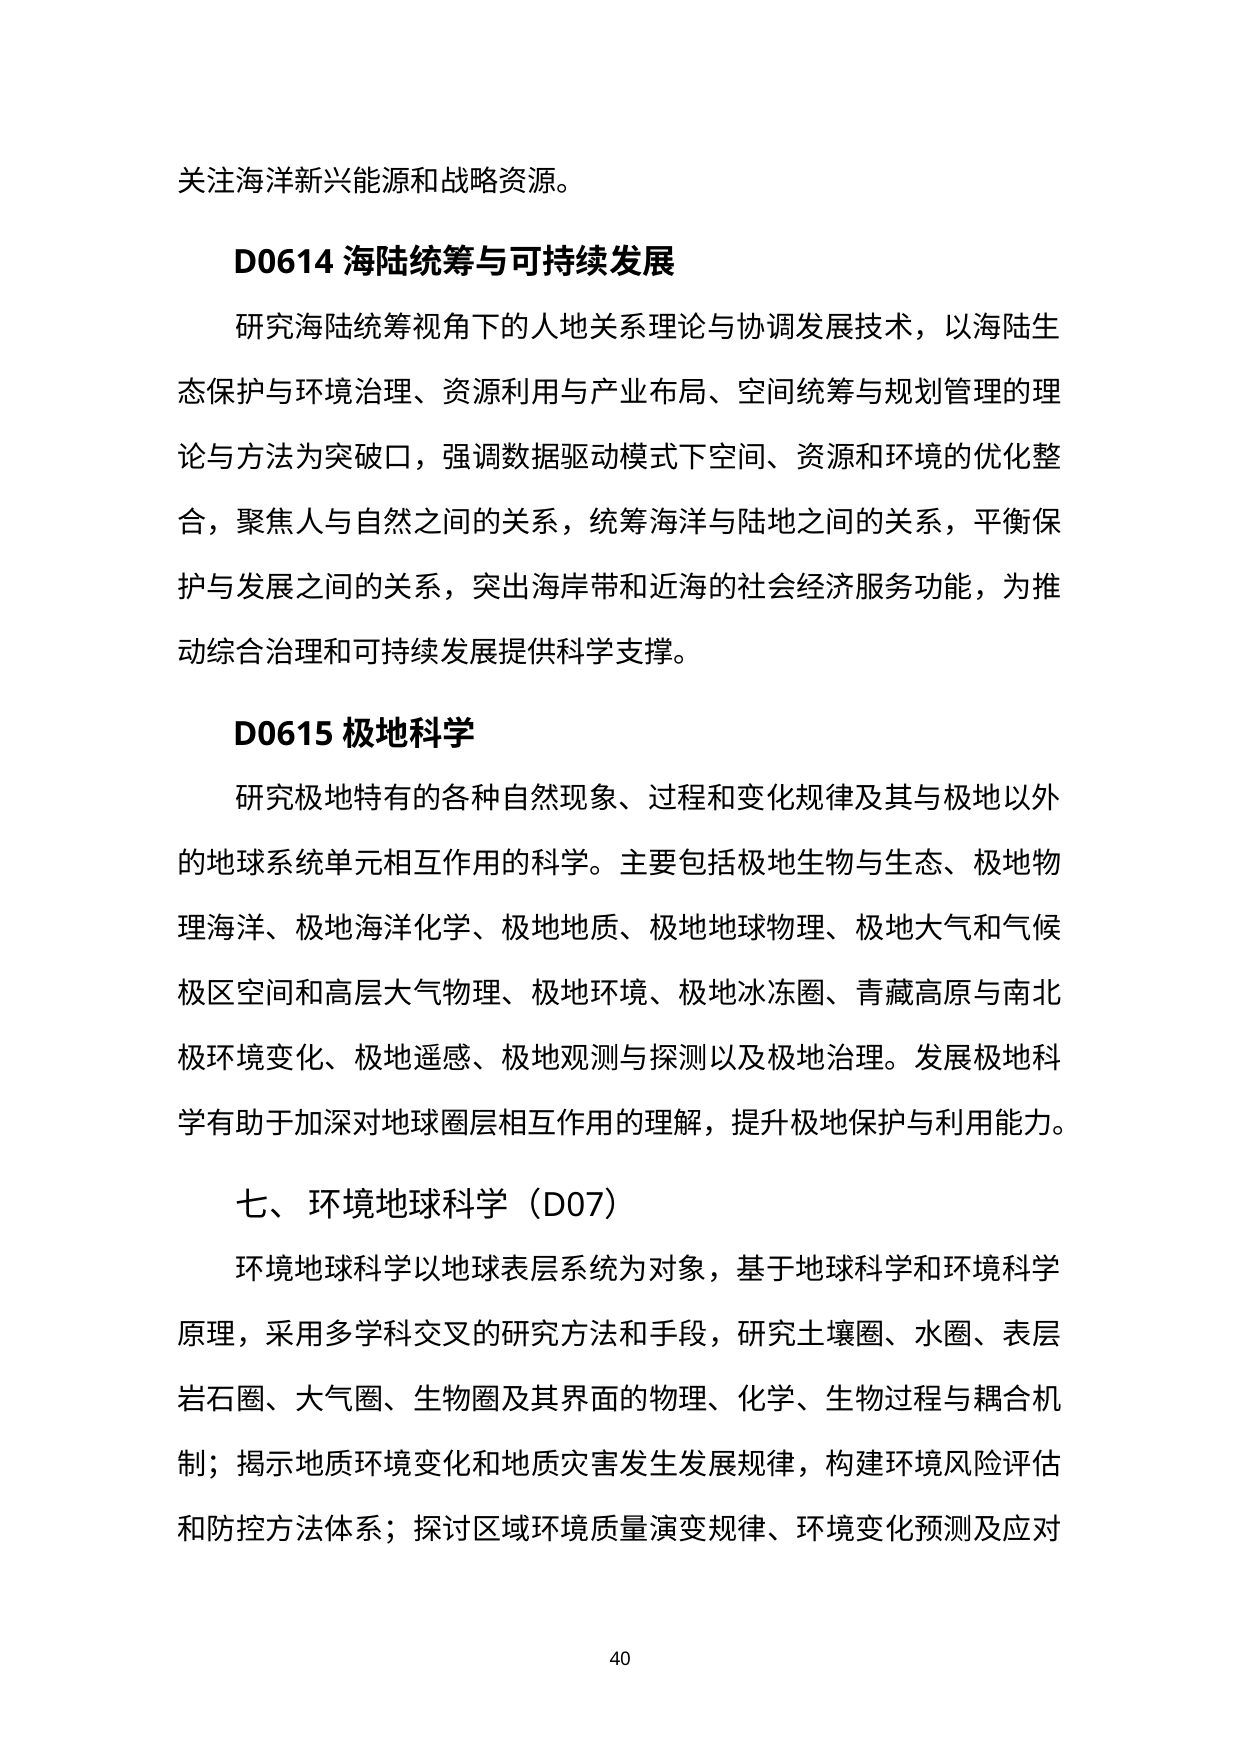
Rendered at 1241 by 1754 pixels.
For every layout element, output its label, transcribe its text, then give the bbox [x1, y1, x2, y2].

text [177, 1234, 1063, 1559]
text D0614 海陆统筹与可持续发展 [233, 227, 1063, 292]
text 研究极地特有的各种自然现象、过程和变化规律及其与极地以外的地球系统单元相互作用的科学。主要包括极地生物与生态、极地物理海洋、极地海洋化学、极地地质、极地地球物理、极地大气和气候、极区空间和高层大气物理、极地环境、极地冰冻圈、青藏高原与南北极环境变化、极地遥感、极地观测与探测以及极地治理。发展极地科学有助于加深对地球圈层相互作用的理解，提升极地保护与利用能力。 [177, 763, 1063, 1153]
text D0615 极地科学 [233, 698, 1063, 763]
list 环境地球科学（D07） [236, 1169, 1063, 1234]
text 研究海陆统筹视角下的人地关系理论与协调发展技术，以海陆生态保护与环境治理、资源利用与产业布局、空间统筹与规划管理的理论与方法为突破口，强调数据驱动模式下空间、资源和环境的优化整合，聚焦人与自然之间的关系，统筹海洋与陆地之间的关系，平衡保护与发展之间的关系，突出海岸带和近海的社会经济服务功能，为推动综合治理和可持续发展提供科学支撑。 [177, 292, 1063, 682]
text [177, 146, 1063, 211]
